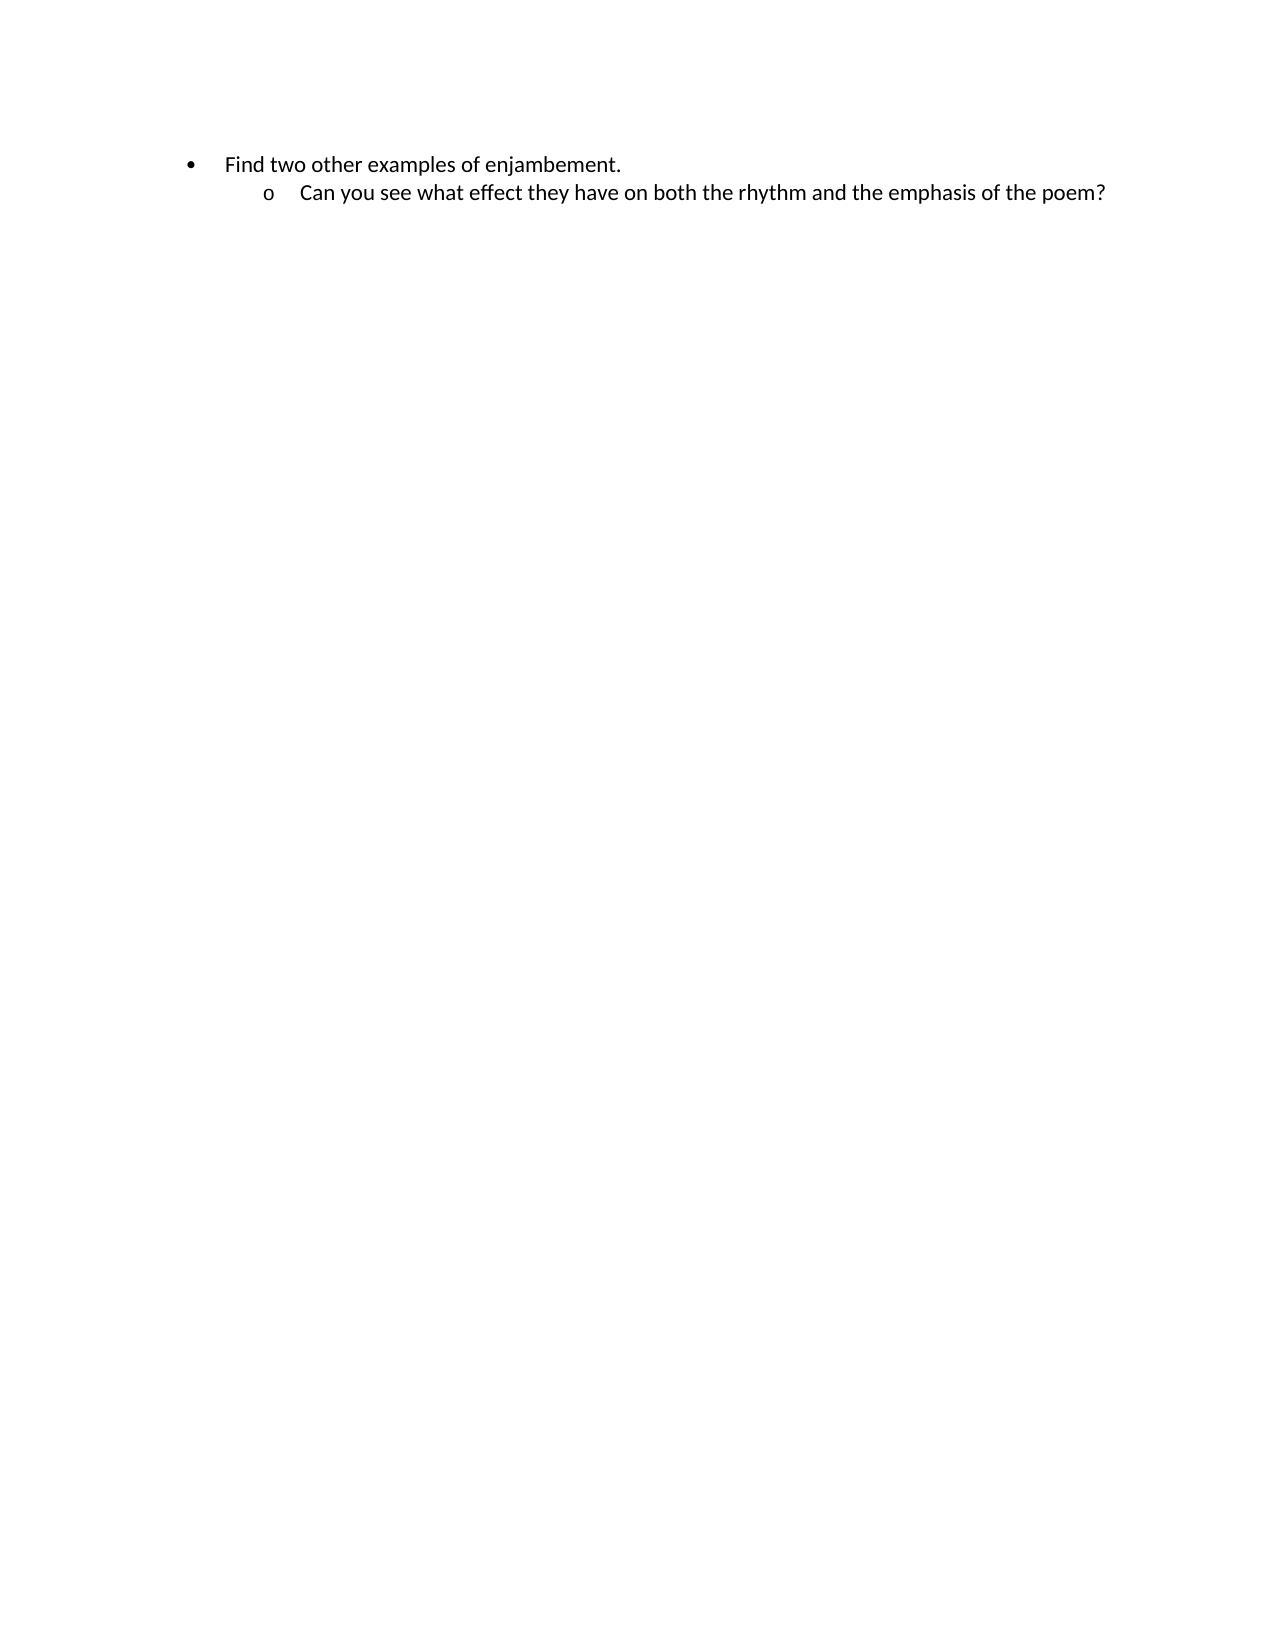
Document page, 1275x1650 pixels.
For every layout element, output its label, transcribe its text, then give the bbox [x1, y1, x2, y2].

list Find two other examples of enjambement. [187, 150, 1125, 178]
list Can you see what effect they have on both the rhythm and the emphasis of the poem? [262, 178, 1125, 207]
